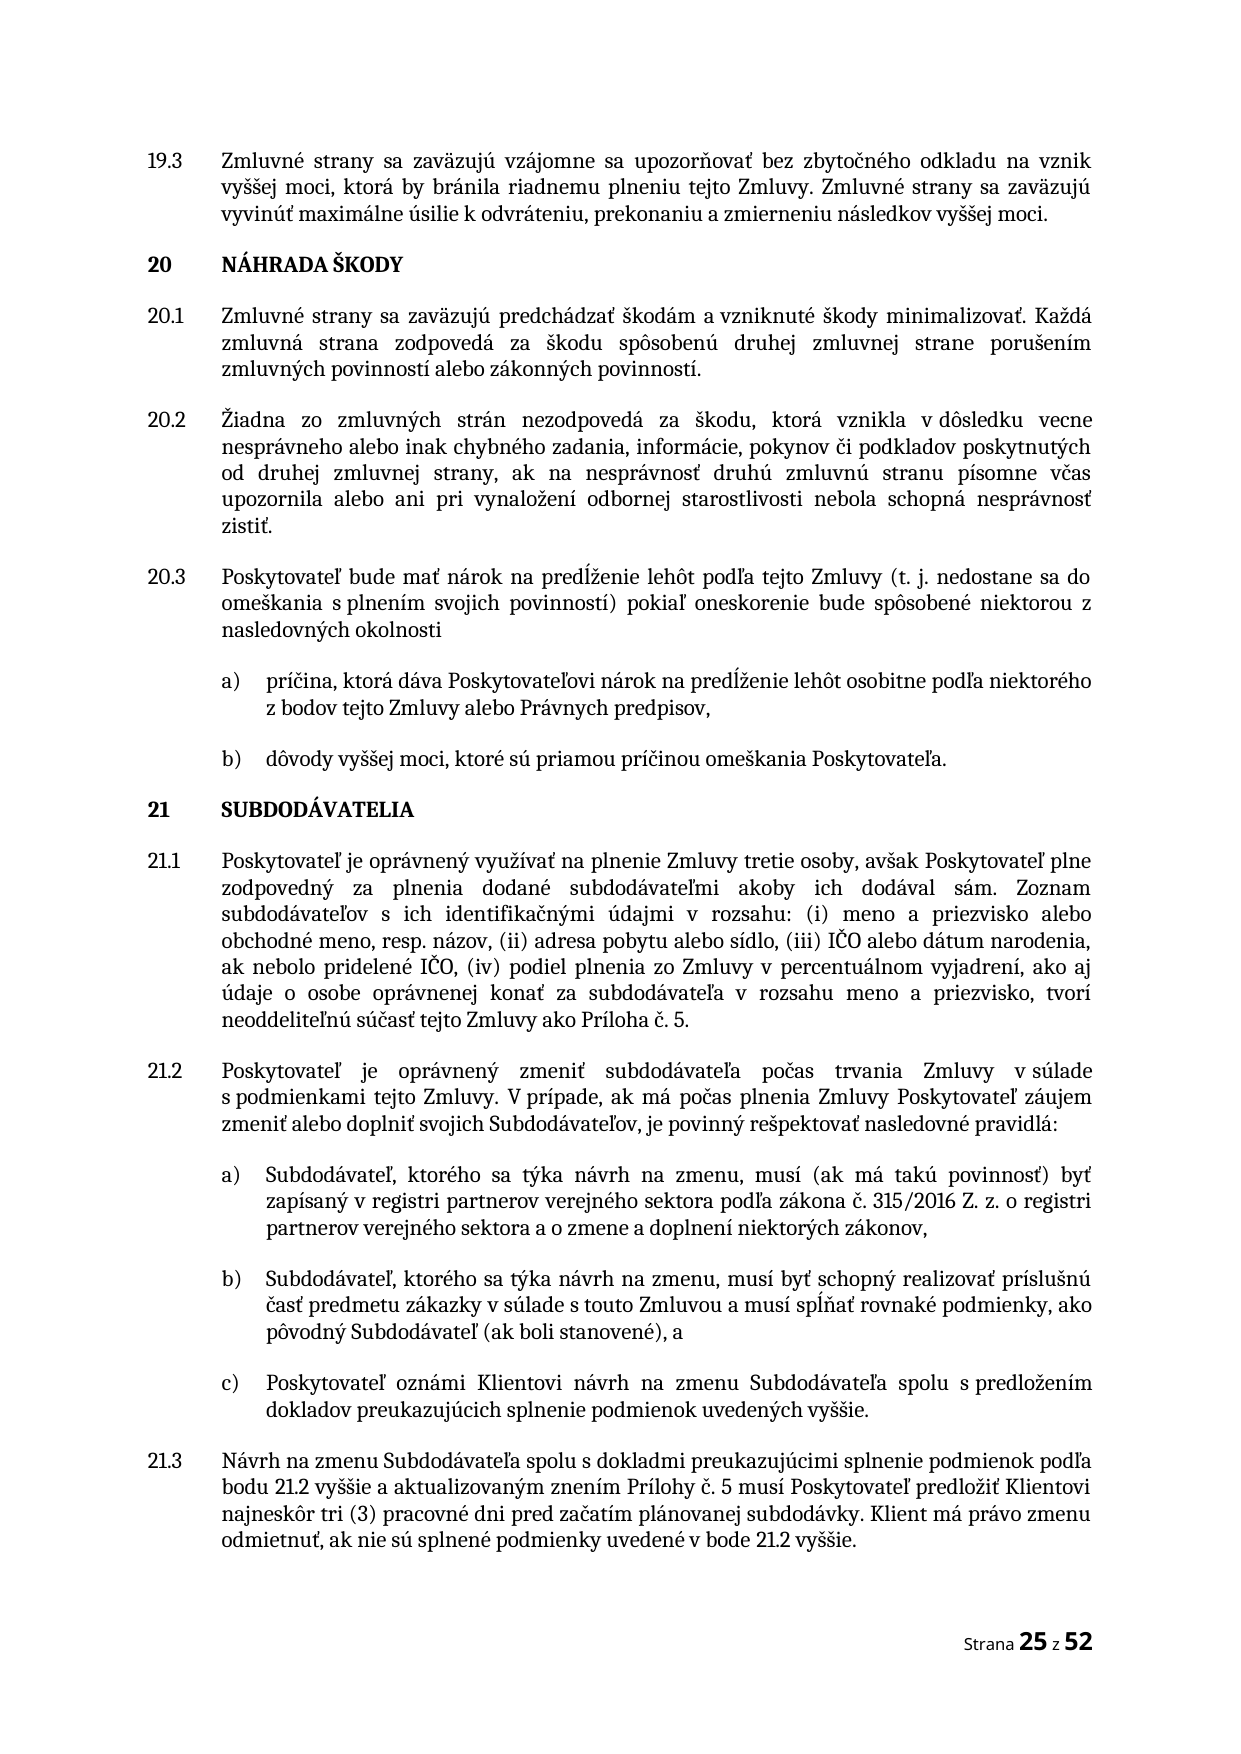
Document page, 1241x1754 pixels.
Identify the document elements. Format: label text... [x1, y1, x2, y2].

list Subdodávatelia [148, 797, 1093, 823]
list Poskytovateľ je oprávnený využívať na plnenie Zmluvy tretie osoby, avšak Poskytovateľ plne zodpovedný za plnenia dodané subdodávateľmi akoby ich dodával sám. Zoznam subdodávateľov s ich identifikačnými údajmi v rozsahu: (i) meno a priezvisko alebo obchodné meno, resp. názov, (ii) adresa pobytu alebo sídlo, (iii) IČO alebo dátum narodenia, ak nebolo pridelené IČO, (iv) podiel plnenia zo Zmluvy v percentuálnom vyjadrení, ako aj údaje o osobe oprávnenej konať za subdodávateľa v rozsahu meno a priezvisko, tvorí neoddeliteľnú súčasť tejto Zmluvy ako Príloha č. 5. [148, 848, 1093, 1033]
list Poskytovateľ oznámi Klientovi návrh na zmenu Subdodávateľa spolu s predložením dokladov preukazujúcich splnenie podmienok uvedených vyššie. [221, 1370, 1093, 1423]
list dôvody vyššej moci, ktoré sú priamou príčinou omeškania Poskytovateľa. [221, 746, 1093, 772]
list Náhrada škody [148, 252, 1093, 278]
list Poskytovateľ je oprávnený zmeniť subdodávateľa počas trvania Zmluvy v súlade s podmienkami tejto Zmluvy. V prípade, ak má počas plnenia Zmluvy Poskytovateľ záujem zmeniť alebo doplniť svojich Subdodávateľov, je povinný rešpektovať nasledovné pravidlá: [148, 1058, 1093, 1137]
list Zmluvné strany sa zaväzujú vzájomne sa upozorňovať bez zbytočného odkladu na vznik vyššej moci, ktorá by bránila riadnemu plneniu tejto Zmluvy. Zmluvné strany sa zaväzujú vyvinúť maximálne úsilie k odvráteniu, prekonaniu a zmierneniu následkov vyššej moci. [148, 148, 1093, 227]
list Subdodávateľ, ktorého sa týka návrh na zmenu, musí (ak má takú povinnosť) byť zapísaný v registri partnerov verejného sektora podľa zákona č. 315/2016 Z. z. o registri partnerov verejného sektora a o zmene a doplnení niektorých zákonov, [221, 1162, 1093, 1241]
list Poskytovateľ bude mať nárok na predĺženie lehôt podľa tejto Zmluvy (t. j. nedostane sa do omeškania s plnením svojich povinností) pokiaľ oneskorenie bude spôsobené niektorou z nasledovných okolnosti [148, 564, 1093, 643]
list Žiadna zo zmluvných strán nezodpovedá za škodu, ktorá vznikla v dôsledku vecne nesprávneho alebo inak chybného zadania, informácie, pokynov či podkladov poskytnutých od druhej zmluvnej strany, ak na nesprávnosť druhú zmluvnú stranu písomne včas upozornila alebo ani pri vynaložení odbornej starostlivosti nebola schopná nesprávnosť zistiť. [148, 407, 1093, 539]
list Subdodávateľ, ktorého sa týka návrh na zmenu, musí byť schopný realizovať príslušnú časť predmetu zákazky v súlade s touto Zmluvou a musí spĺňať rovnaké podmienky, ako pôvodný Subdodávateľ (ak boli stanovené), a [221, 1266, 1093, 1345]
list príčina, ktorá dáva Poskytovateľovi nárok na predĺženie lehôt osobitne podľa niektorého z bodov tejto Zmluvy alebo Právnych predpisov, [221, 668, 1093, 721]
list Zmluvné strany sa zaväzujú predchádzať škodám a vzniknuté škody minimalizovať. Každá zmluvná strana zodpovedá za škodu spôsobenú druhej zmluvnej strane porušením zmluvných povinností alebo zákonných povinností. [148, 303, 1093, 382]
list Návrh na zmenu Subdodávateľa spolu s dokladmi preukazujúcimi splnenie podmienok podľa bodu 21.2 vyššie a aktualizovaným znením Prílohy č. 5 musí Poskytovateľ predložiť Klientovi najneskôr tri (3) pracovné dni pred začatím plánovanej subdodávky. Klient má právo zmenu odmietnuť, ak nie sú splnené podmienky uvedené v bode 21.2 vyššie. [148, 1448, 1093, 1553]
